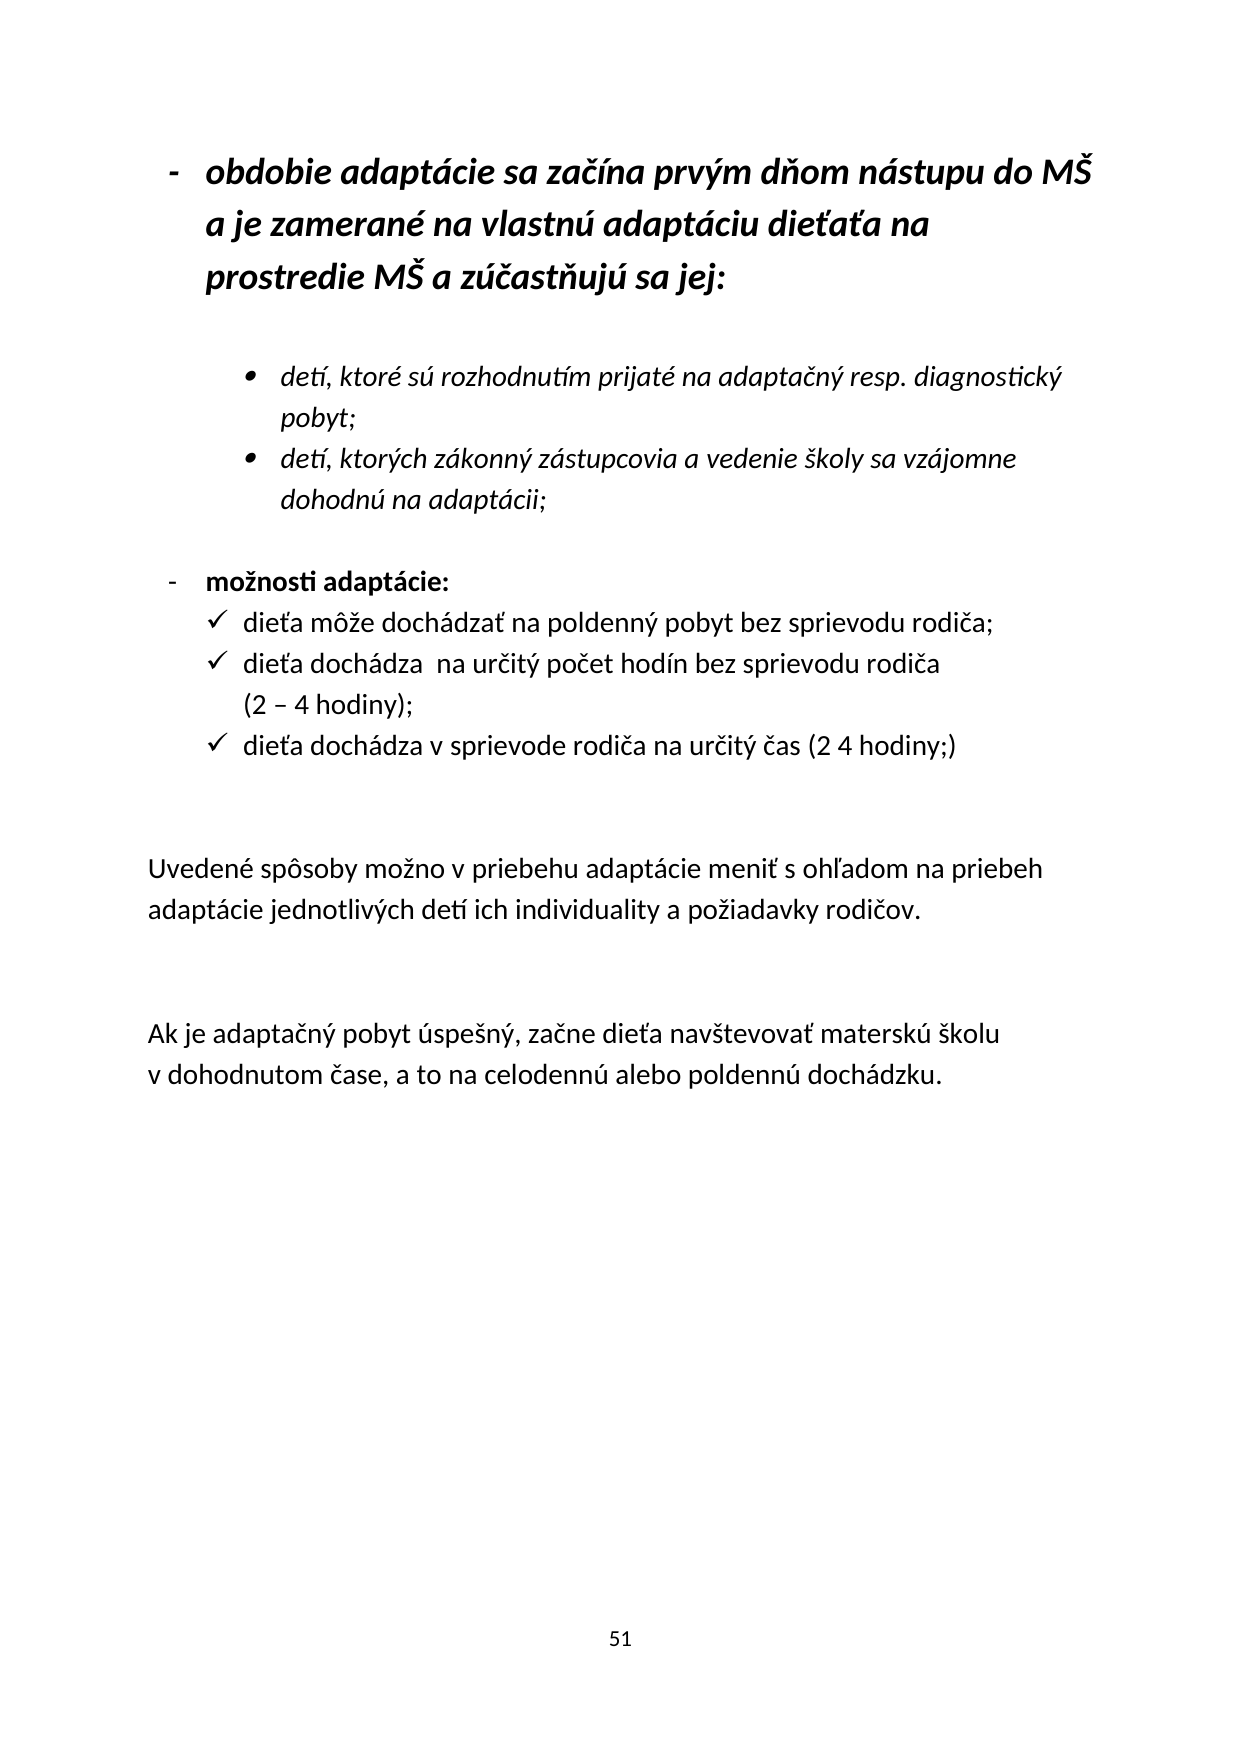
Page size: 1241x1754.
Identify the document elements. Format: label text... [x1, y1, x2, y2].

text Ak je adaptačný pobyt úspešný, začne dieťa navštevovať materskú školu v dohodnutom čase, a to na celodennú alebo poldennú dochádzku. [148, 1015, 1093, 1091]
list detí, ktorých zákonný zástupcovia a vedenie školy sa vzájomne dohodnú na adaptácii; [243, 440, 1093, 517]
list obdobie adaptácie sa začína prvým dňom nástupu do MŠ a je zamerané na vlastnú adaptáciu dieťaťa na prostredie MŠ a zúčastňujú sa jej: [168, 148, 1093, 299]
list dieťa dochádza v sprievode rodiča na určitý čas (2 4 hodiny;) [205, 727, 1093, 762]
list dieťa dochádza na určitý počet hodín bez sprievodu rodiča (2 – 4 hodiny); [205, 645, 1093, 722]
list dieťa môže dochádzať na poldenný pobyt bez sprievodu rodiča; [205, 604, 1093, 640]
list možnosti adaptácie: [168, 563, 1093, 599]
list detí, ktoré sú rozhodnutím prijaté na adaptačný resp. diagnostický pobyt; [243, 358, 1093, 435]
text Uvedené spôsoby možno v priebehu adaptácie meniť s ohľadom na priebeh adaptácie jednotlivých detí ich individuality a požiadavky rodičov. [148, 850, 1093, 927]
